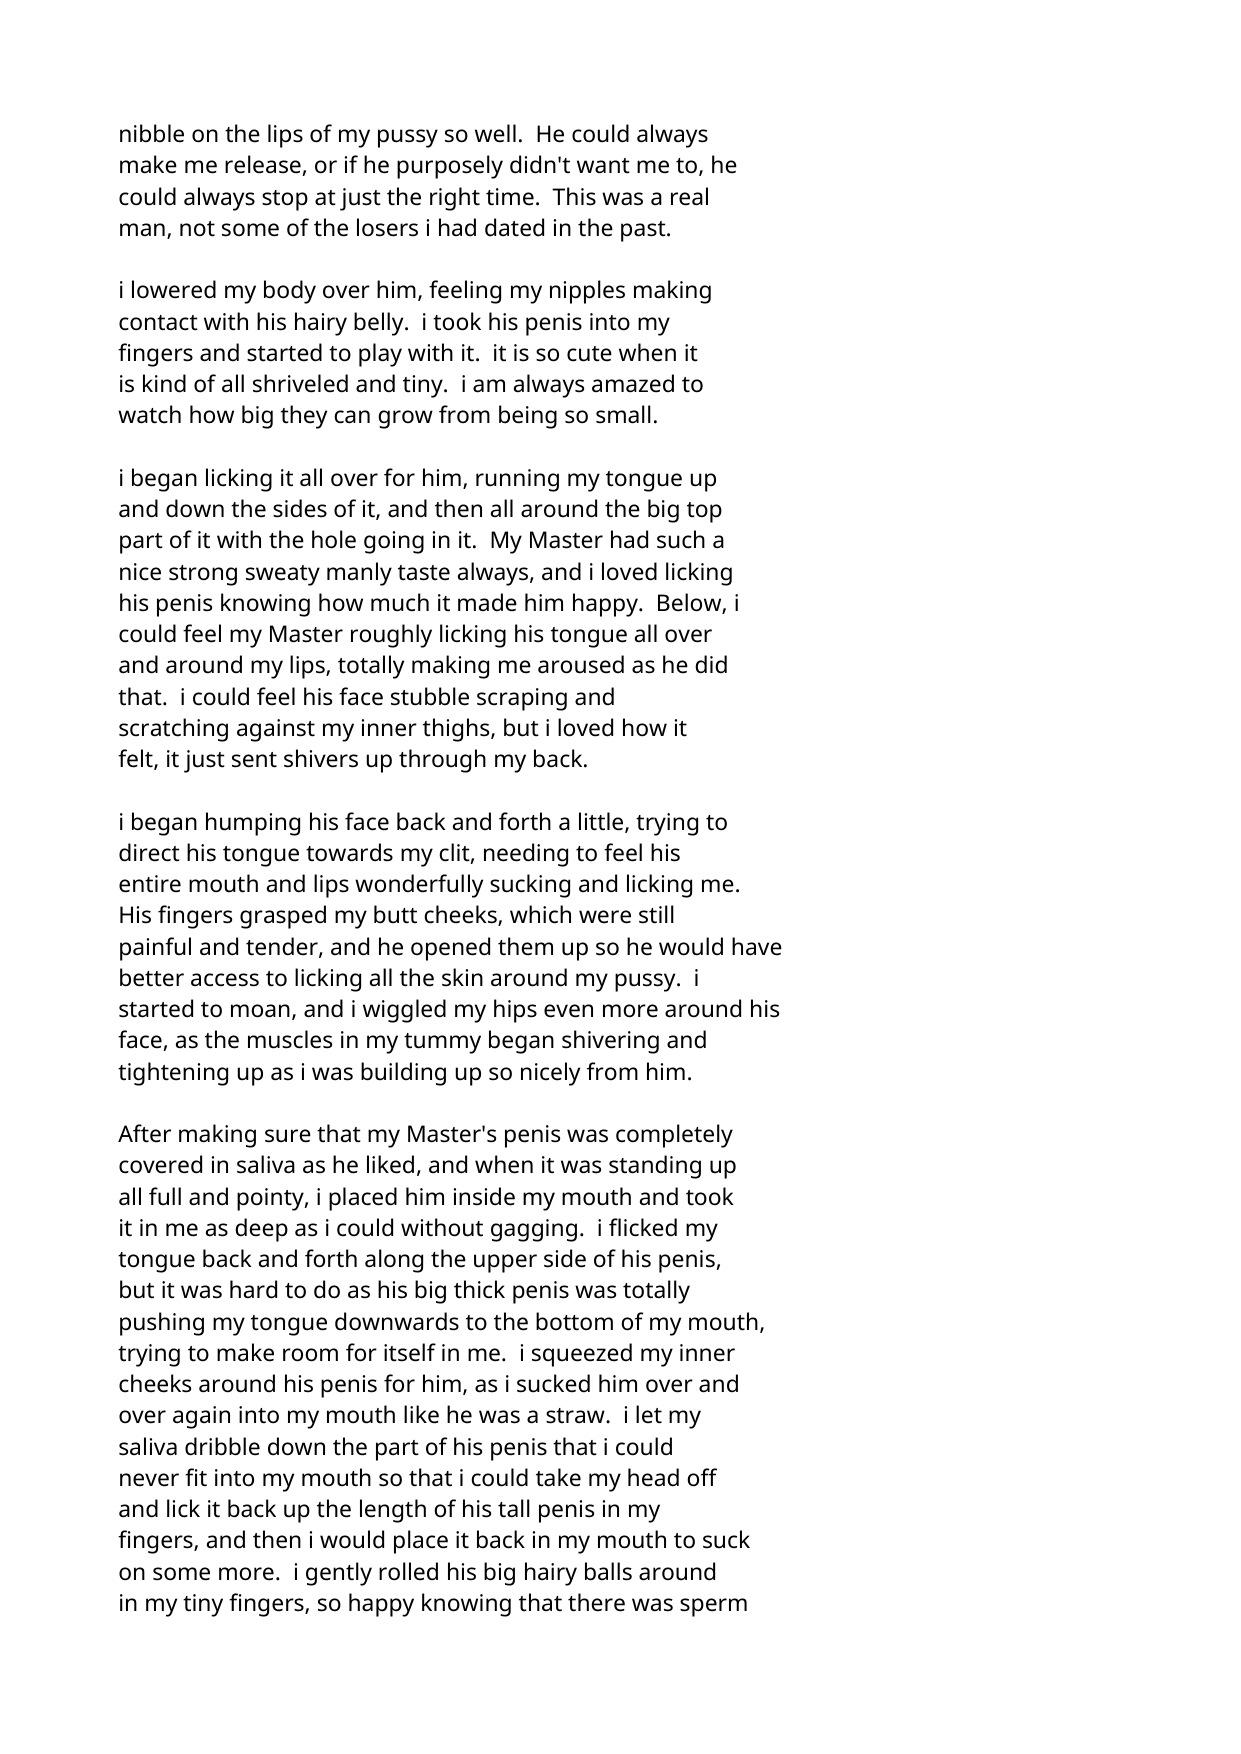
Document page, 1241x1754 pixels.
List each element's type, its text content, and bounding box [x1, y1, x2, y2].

text saliva dribble down the part of his penis that i could [118, 1431, 1122, 1462]
text but it was hard to do as his big thick penis was totally [118, 1274, 1122, 1306]
text After making sure that my Master's penis was completely [118, 1118, 1122, 1149]
text on some more. i gently rolled his big hairy balls around [118, 1556, 1122, 1587]
text fingers, and then i would place it back in my mouth to suck [118, 1524, 1122, 1556]
text watch how big they can grow from being so small. [118, 399, 1122, 431]
text in my tiny fingers, so happy knowing that there was sperm [118, 1587, 1122, 1618]
text and around my lips, totally making me aroused as he did [118, 649, 1122, 681]
text tightening up as i was building up so nicely from him. [118, 1056, 1122, 1087]
text trying to make room for itself in me. i squeezed my inner [118, 1337, 1122, 1368]
text contact with his hairy belly. i took his penis into my [118, 306, 1122, 337]
text never fit into my mouth so that i could take my head off [118, 1462, 1122, 1493]
text entire mouth and lips wonderfully sucking and licking me. [118, 868, 1122, 899]
text scratching against my inner thighs, but i loved how it [118, 712, 1122, 743]
text could always stop at just the right time. This was a real [118, 181, 1122, 212]
text face, as the muscles in my tummy began shivering and [118, 1024, 1122, 1056]
text his penis knowing how much it made him happy. Below, i [118, 587, 1122, 618]
text better access to licking all the skin around my pussy. i [118, 962, 1122, 993]
text covered in saliva as he liked, and when it was standing up [118, 1149, 1122, 1181]
text tongue back and forth along the upper side of his penis, [118, 1243, 1122, 1274]
text over again into my mouth like he was a straw. i let my [118, 1399, 1122, 1431]
text nice strong sweaty manly taste always, and i loved licking [118, 556, 1122, 587]
text i lowered my body over him, feeling my nipples making [118, 274, 1122, 306]
text i began licking it all over for him, running my tongue up [118, 462, 1122, 493]
text all full and pointy, i placed him inside my mouth and took [118, 1181, 1122, 1212]
text it in me as deep as i could without gagging. i flicked my [118, 1212, 1122, 1243]
text started to moan, and i wiggled my hips even more around his [118, 993, 1122, 1024]
text is kind of all shriveled and tiny. i am always amazed to [118, 368, 1122, 399]
text nibble on the lips of my pussy so well. He could always [118, 118, 1122, 149]
text could feel my Master roughly licking his tongue all over [118, 618, 1122, 649]
text cheeks around his penis for him, as i sucked him over and [118, 1368, 1122, 1399]
text i began humping his face back and forth a little, trying to [118, 806, 1122, 837]
text part of it with the hole going in it. My Master had such a [118, 524, 1122, 556]
text that. i could feel his face stubble scraping and [118, 681, 1122, 712]
text and down the sides of it, and then all around the big top [118, 493, 1122, 524]
text direct his tongue towards my clit, needing to feel his [118, 837, 1122, 868]
text felt, it just sent shivers up through my back. [118, 743, 1122, 774]
text painful and tender, and he opened them up so he would have [118, 931, 1122, 962]
text and lick it back up the length of his tall penis in my [118, 1493, 1122, 1524]
text man, not some of the losers i had dated in the past. [118, 212, 1122, 243]
text His fingers grasped my butt cheeks, which were still [118, 899, 1122, 931]
text fingers and started to play with it. it is so cute when it [118, 337, 1122, 368]
text pushing my tongue downwards to the bottom of my mouth, [118, 1306, 1122, 1337]
text make me release, or if he purposely didn't want me to, he [118, 149, 1122, 181]
